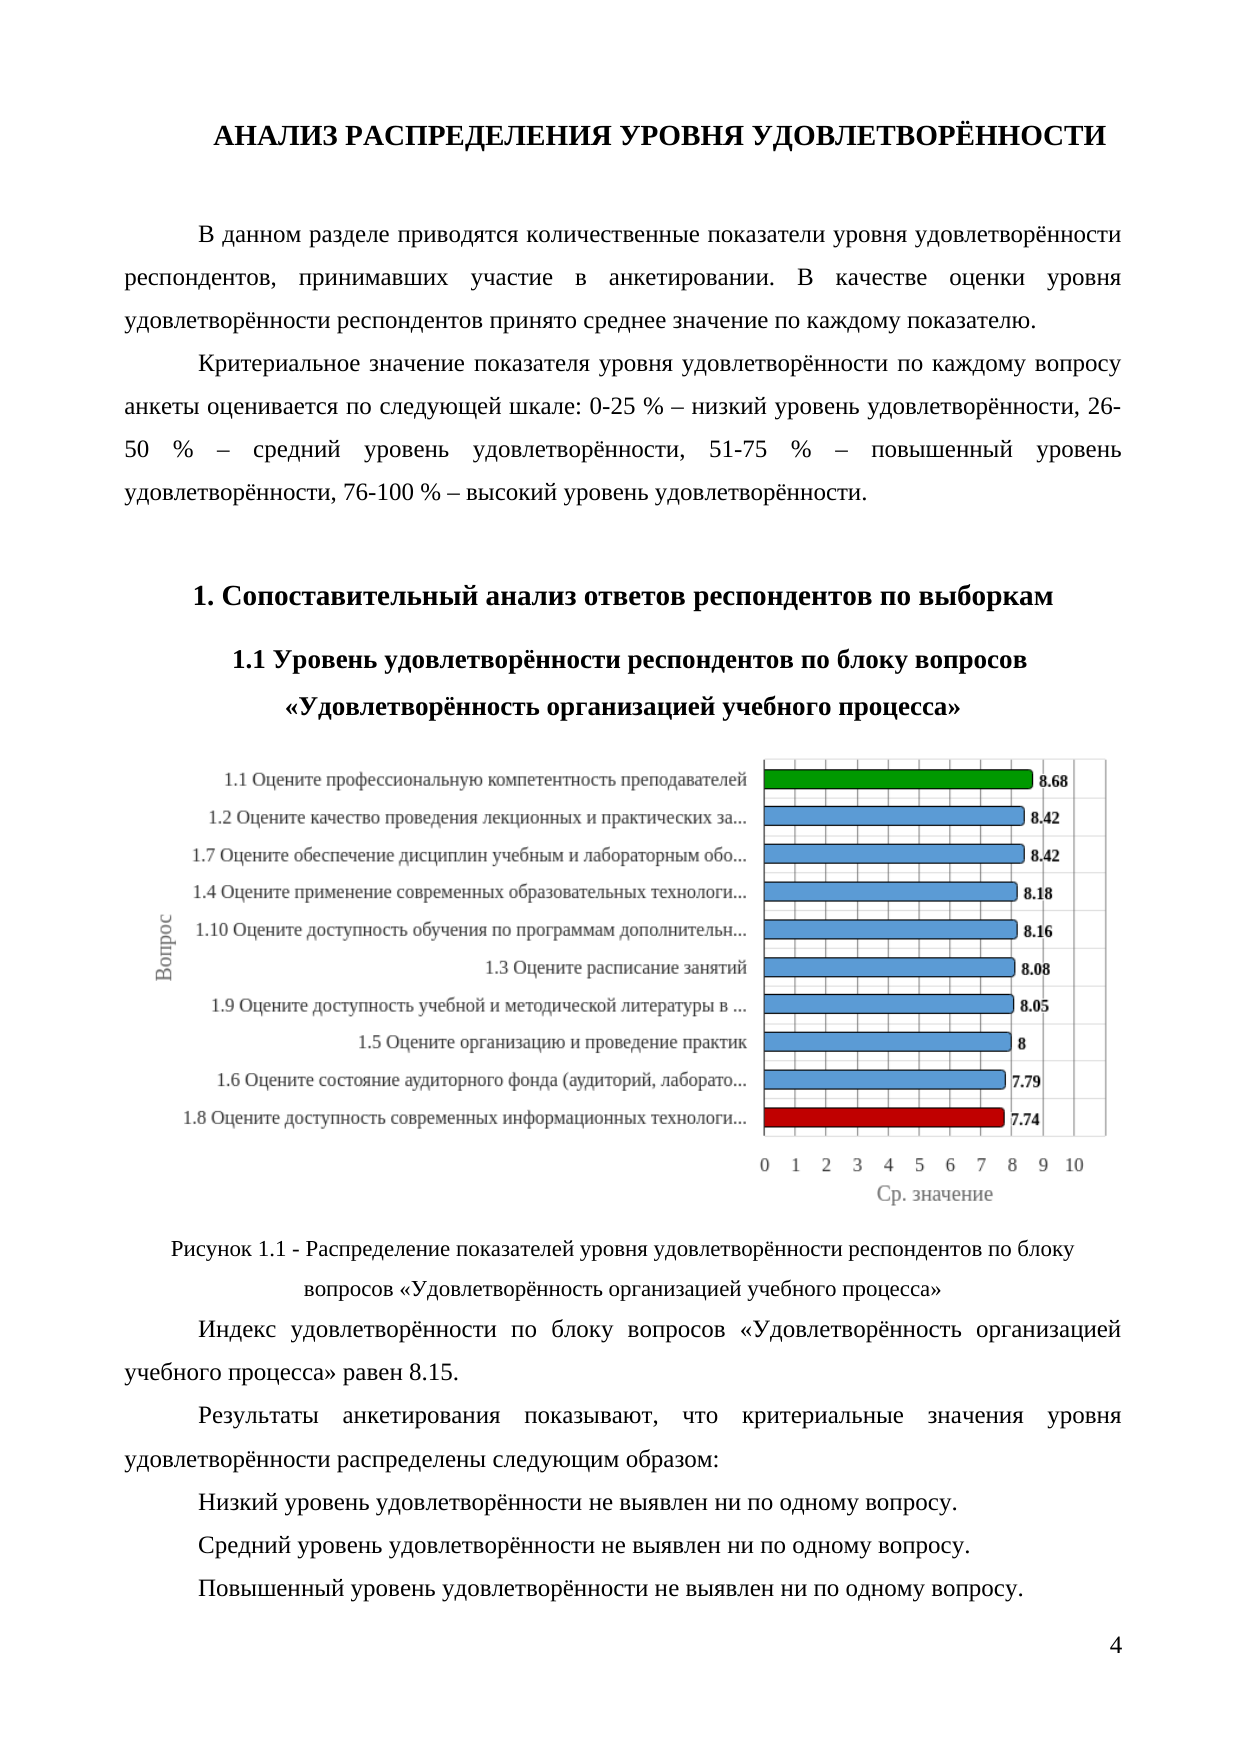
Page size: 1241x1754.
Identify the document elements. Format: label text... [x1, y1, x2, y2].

text В данном разделе приводятся количественные показатели уровня удовлетворённости респондентов, принимавших участие в анкетировании. В качестве оценки уровня удовлетворённости респондентов принято среднее значение по каждому показателю. [124, 219, 1122, 334]
picture [124, 749, 1129, 1221]
text Результаты анкетирования показывают, что критериальные значения уровня удовлетворённости распределены следующим образом: [124, 1401, 1122, 1472]
text Рисунок 1.1 - Распределение показателей уровня удовлетворённости респондентов по блоку вопросов «Удовлетворённость организацией учебного процесса» [124, 1235, 1122, 1301]
text Критериальное значение показателя уровня удовлетворённости по каждому вопросу анкеты оценивается по следующей шкале: 0-25 % – низкий уровень удовлетворённости, 26-50 % – средний уровень удовлетворённости, 51-75 % – повышенный уровень удовлетворённости, 76-100 % – высокий уровень удовлетворённости. [124, 348, 1122, 506]
text Средний уровень удовлетворённости не выявлен ни по одному вопросу. [124, 1530, 1122, 1559]
subtitle АНАЛИЗ РАСПРЕДЕЛЕНИЯ УРОВНЯ УДОВЛЕТВОРЁННОСТИ [124, 118, 1122, 152]
text Индекс удовлетворённости по блоку вопросов «Удовлетворённость организацией учебного процесса» равен 8.15. [124, 1314, 1122, 1386]
text Повышенный уровень удовлетворённости не выявлен ни по одному вопросу. [124, 1573, 1122, 1602]
text Низкий уровень удовлетворённости не выявлен ни по одному вопросу. [124, 1487, 1122, 1516]
subtitle 1.1 Уровень удовлетворённости респондентов по блоку вопросов «Удовлетворённость организацией учебного процесса» [124, 643, 1122, 721]
subtitle 1. Сопоставительный анализ ответов респондентов по выборкам [124, 578, 1122, 612]
